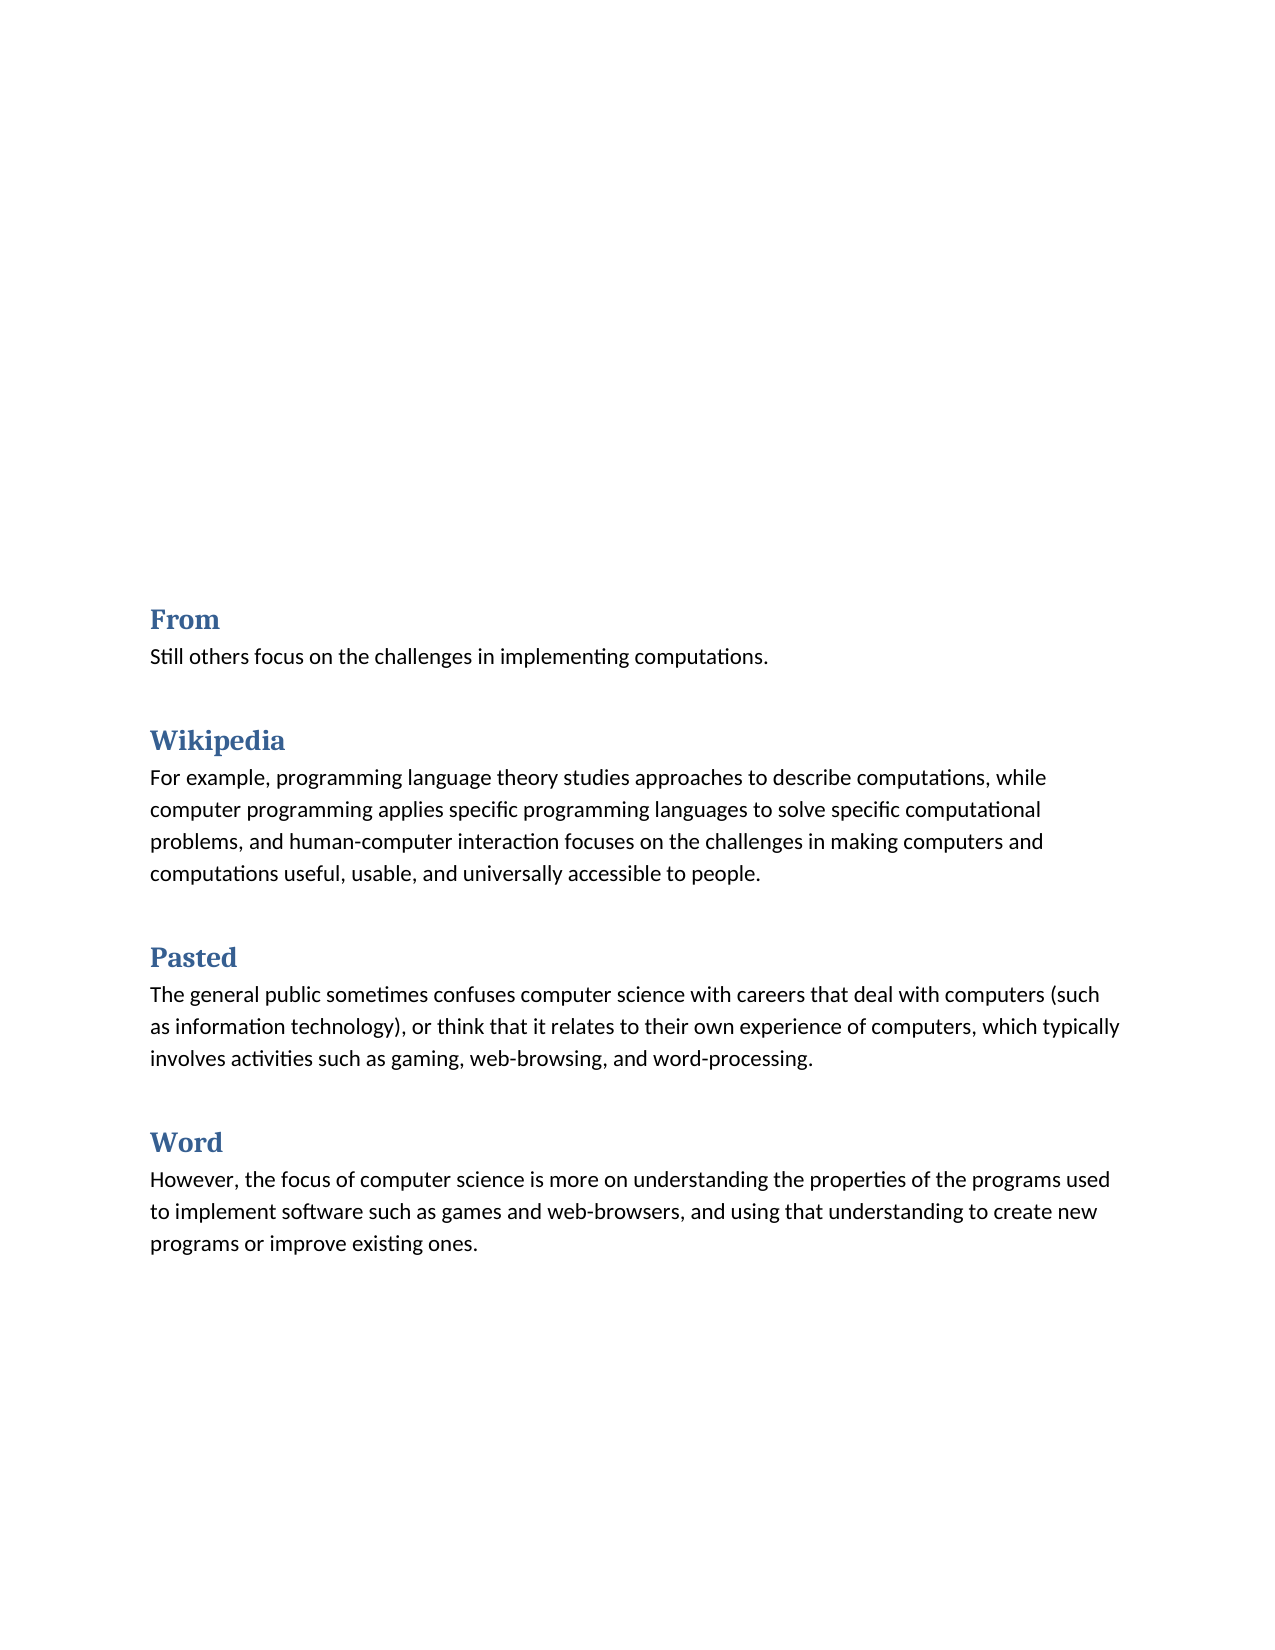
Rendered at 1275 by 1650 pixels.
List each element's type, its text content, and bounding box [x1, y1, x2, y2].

subtitle Wikipedia [150, 724, 1125, 758]
subtitle From [150, 603, 1125, 637]
text Still others focus on the challenges in implementing computations. [150, 642, 1125, 670]
text The general public sometimes confuses computer science with careers that deal with computers (such as information technology), or think that it relates to their own experience of computers, which typically involves activities such as gaming, web-browsing, and word-processing. [150, 980, 1125, 1072]
text However, the focus of computer science is more on understanding the properties of the programs used to implement software such as games and web-browsers, and using that understanding to create new programs or improve existing ones. [150, 1165, 1125, 1257]
text For example, programming language theory studies approaches to describe computations, while computer programming applies specific programming languages to solve specific computational problems, and human-computer interaction focuses on the challenges in making computers and computations useful, usable, and universally accessible to people. [150, 763, 1125, 887]
subtitle Word [150, 1126, 1125, 1160]
subtitle Pasted [150, 941, 1125, 975]
